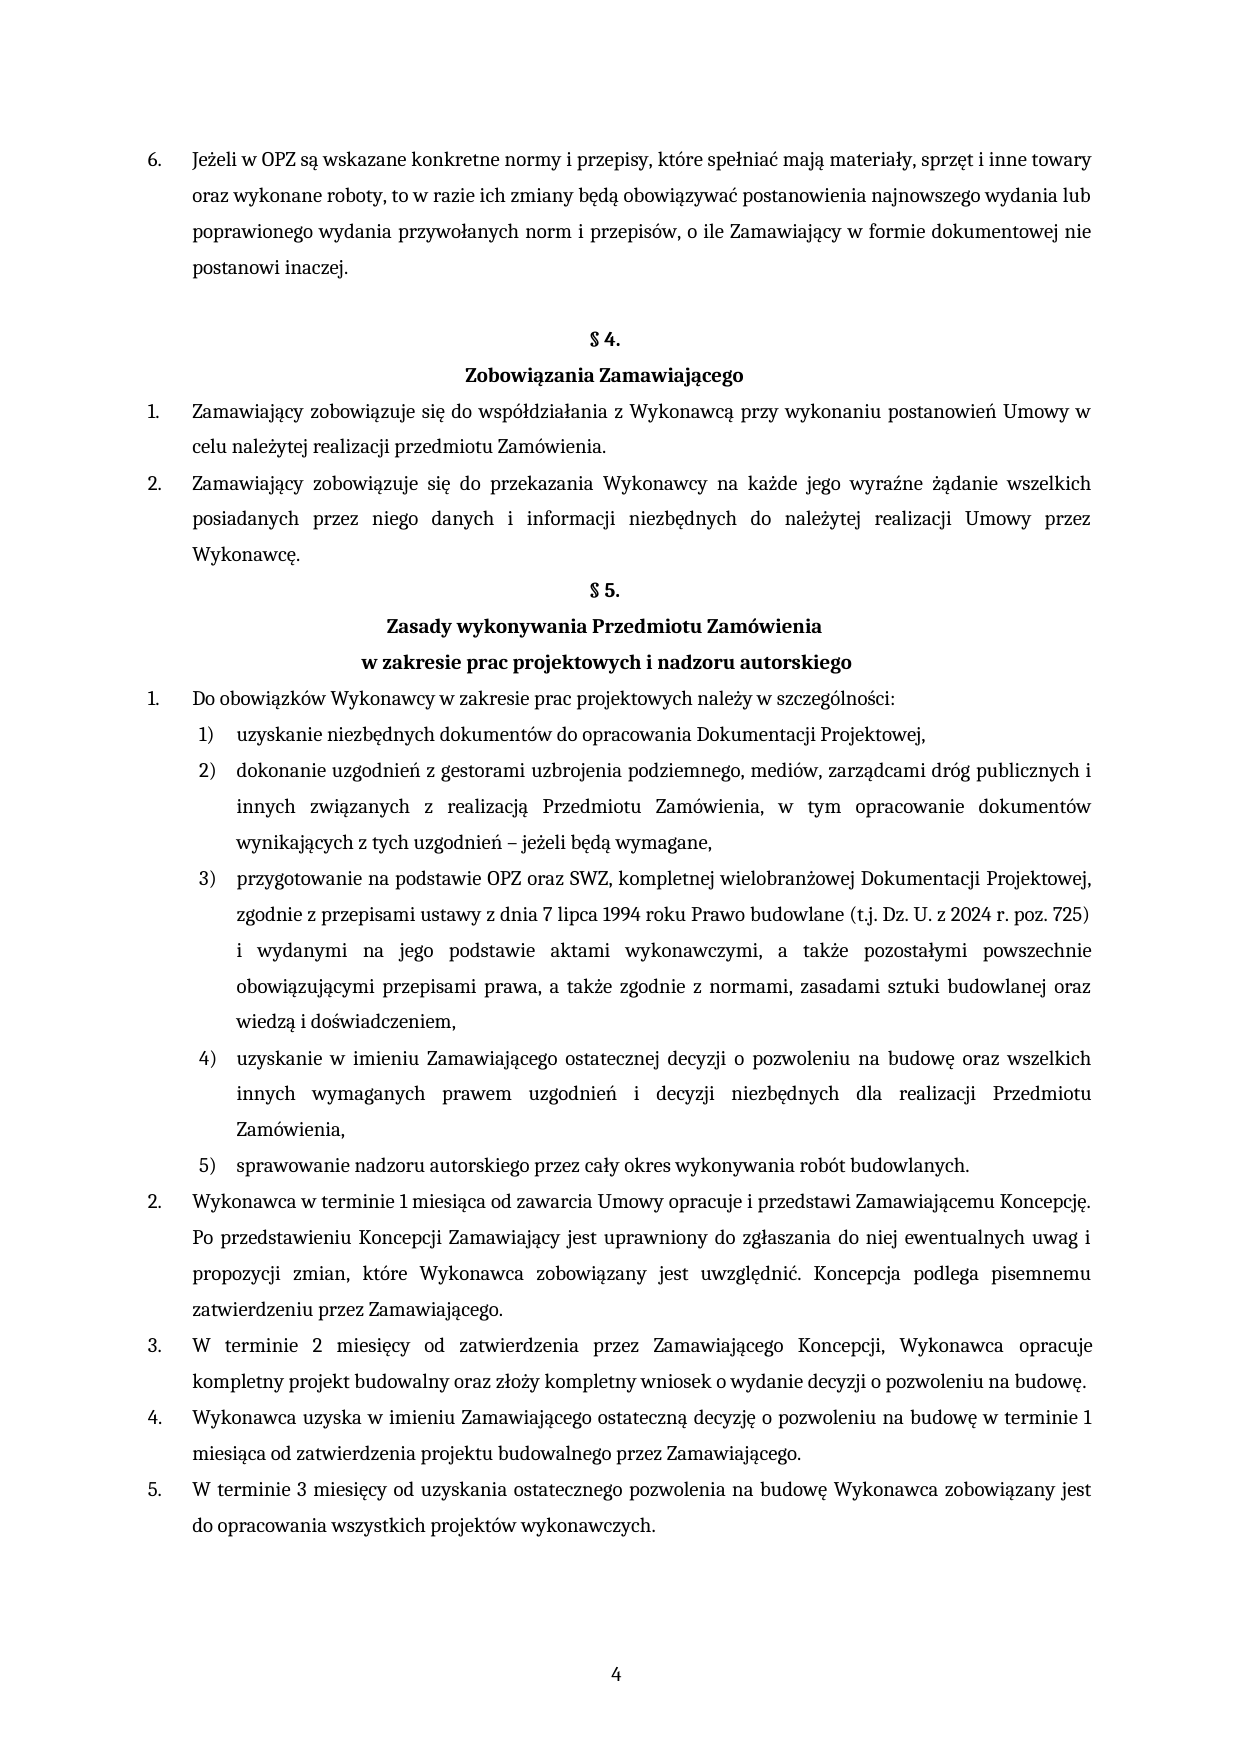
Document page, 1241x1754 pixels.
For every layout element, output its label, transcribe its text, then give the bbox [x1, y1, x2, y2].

subtitle w zakresie prac projektowych i nadzoru autorskiego [116, 651, 1092, 675]
subtitle Zasady wykonywania Przedmiotu Zamówienia [116, 615, 1092, 639]
list uzyskanie w imieniu Zamawiającego ostatecznej decyzji o pozwoleniu na budowę oraz wszelkich innych wymaganych prawem uzgodnień i decyzji niezbędnych dla realizacji Przedmiotu Zamówienia, [199, 1046, 1092, 1142]
list Jeżeli w OPZ są wskazane konkretne normy i przepisy, które spełniać mają materiały, sprzęt i inne towary oraz wykonane roboty, to w razie ich zmiany będą obowiązywać postanowienia najnowszego wydania lub poprawionego wydania przywołanych norm i przepisów, o ile Zamawiający w formie dokumentowej nie postanowi inaczej. [148, 148, 1092, 279]
list sprawowanie nadzoru autorskiego przez cały okres wykonywania robót budowlanych. [199, 1154, 1092, 1178]
subtitle § 4. [116, 327, 1092, 351]
list W terminie 3 miesięcy od uzyskania ostatecznego pozwolenia na budowę Wykonawca zobowiązany jest do opracowania wszystkich projektów wykonawczych. [148, 1477, 1092, 1537]
list Zamawiający zobowiązuje się do przekazania Wykonawcy na każde jego wyraźne żądanie wszelkich posiadanych przez niego danych i informacji niezbędnych do należytej realizacji Umowy przez Wykonawcę. [148, 471, 1092, 567]
subtitle Zobowiązania Zamawiającego [116, 363, 1092, 387]
list Zamawiający zobowiązuje się do współdziałania z Wykonawcą przy wykonaniu postanowień Umowy w celu należytej realizacji przedmiotu Zamówienia. [148, 399, 1092, 459]
list uzyskanie niezbędnych dokumentów do opracowania Dokumentacji Projektowej, [199, 723, 1092, 747]
subtitle § 5. [116, 579, 1092, 603]
list Wykonawca w terminie 1 miesiąca od zawarcia Umowy opracuje i przedstawi Zamawiającemu Koncepcję. Po przedstawieniu Koncepcji Zamawiający jest uprawniony do zgłaszania do niej ewentualnych uwag i propozycji zmian, które Wykonawca zobowiązany jest uwzględnić. Koncepcja podlega pisemnemu zatwierdzeniu przez Zamawiającego. [148, 1190, 1092, 1322]
list Do obowiązków Wykonawcy w zakresie prac projektowych należy w szczególności: [148, 687, 1092, 711]
list przygotowanie na podstawie OPZ oraz SWZ, kompletnej wielobranżowej Dokumentacji Projektowej, zgodnie z przepisami ustawy z dnia 7 lipca 1994 roku Prawo budowlane (t.j. Dz. U. z 2024 r. poz. 725) i wydanymi na jego podstawie aktami wykonawczymi, a także pozostałymi powszechnie obowiązującymi przepisami prawa, a także zgodnie z normami, zasadami sztuki budowlanej oraz wiedzą i doświadczeniem, [199, 866, 1092, 1034]
list dokonanie uzgodnień z gestorami uzbrojenia podziemnego, mediów, zarządcami dróg publicznych i innych związanych z realizacją Przedmiotu Zamówienia, w tym opracowanie dokumentów wynikających z tych uzgodnień – jeżeli będą wymagane, [199, 759, 1092, 854]
list W terminie 2 miesięcy od zatwierdzenia przez Zamawiającego Koncepcji, Wykonawca opracuje kompletny projekt budowalny oraz złoży kompletny wniosek o wydanie decyzji o pozwoleniu na budowę. [148, 1334, 1092, 1393]
list Wykonawca uzyska w imieniu Zamawiającego ostateczną decyzję o pozwoleniu na budowę w terminie 1 miesiąca od zatwierdzenia projektu budowalnego przez Zamawiającego. [148, 1406, 1092, 1465]
